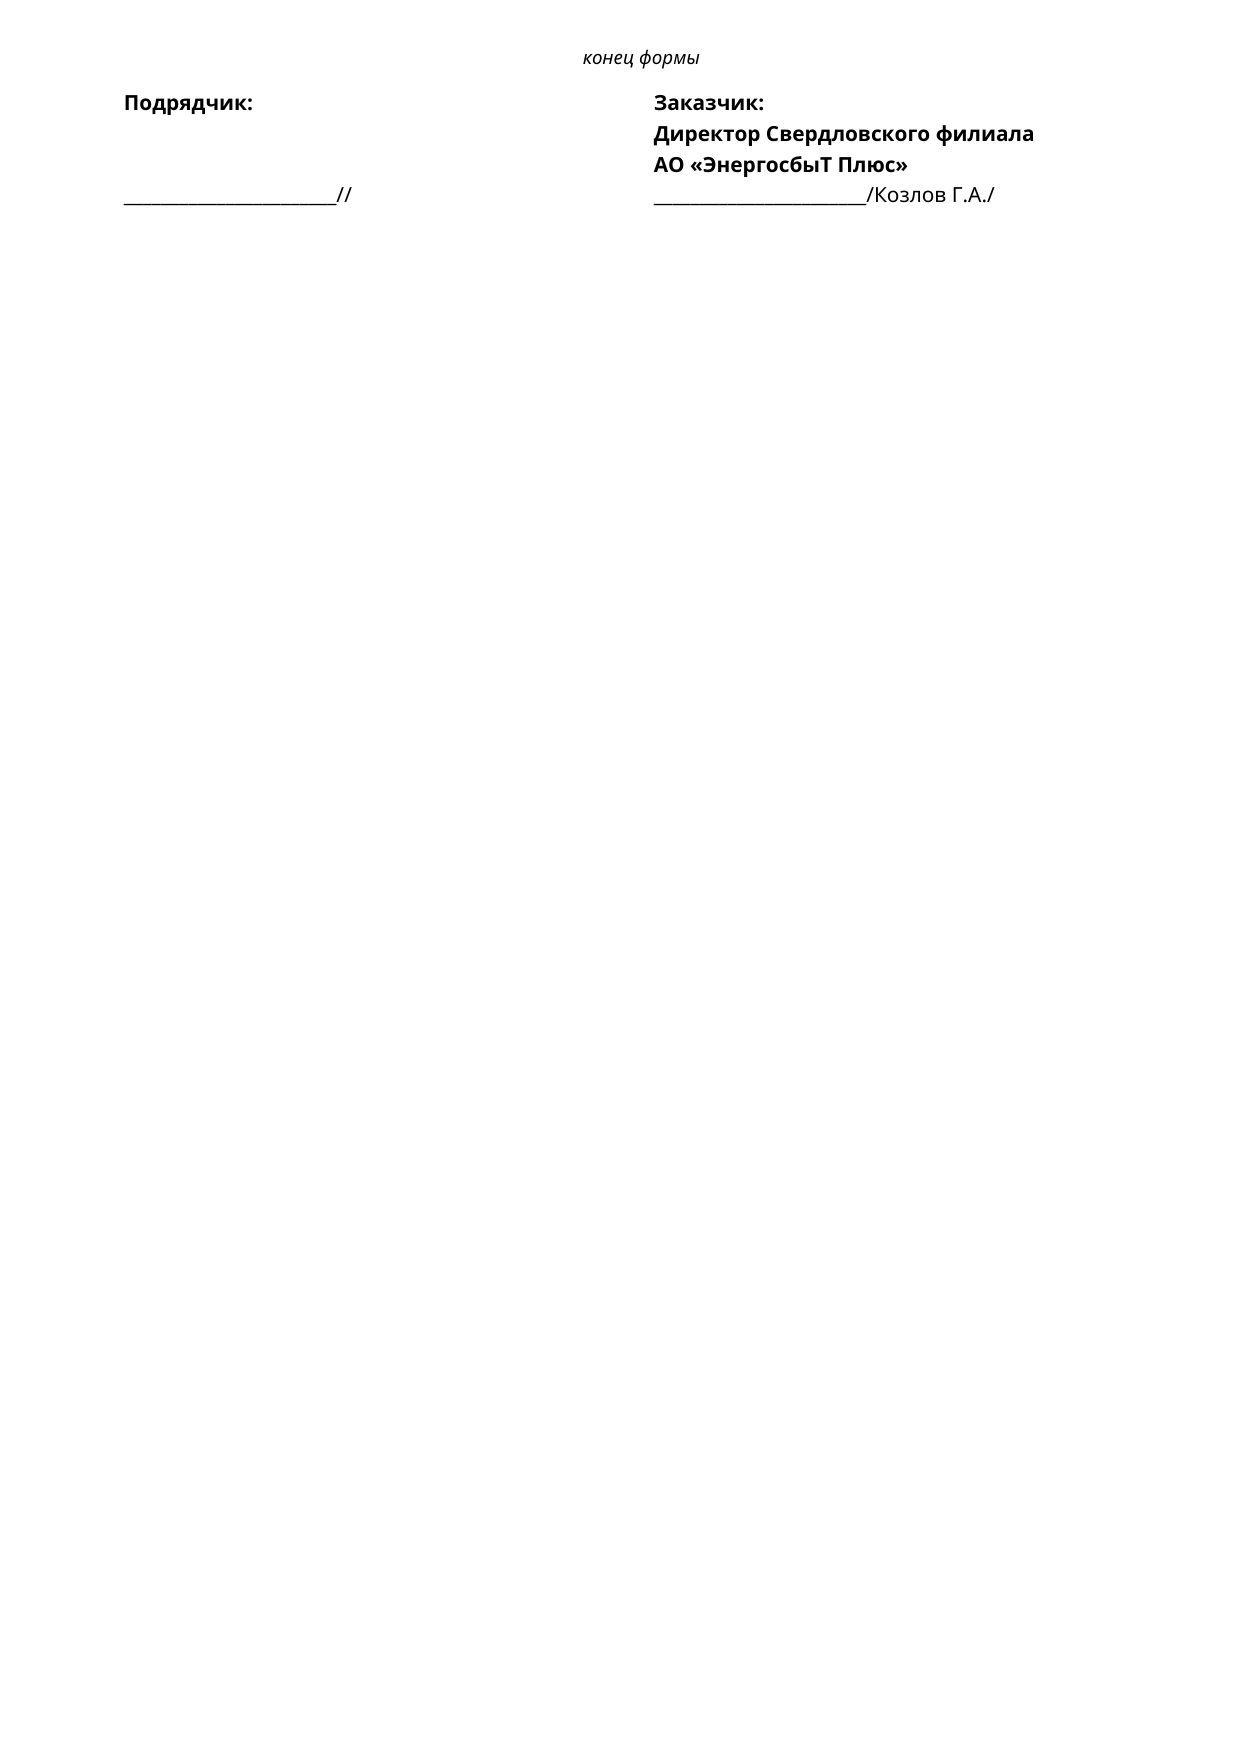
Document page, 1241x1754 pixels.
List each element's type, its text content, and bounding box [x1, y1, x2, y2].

table_cell _______________________// [113, 180, 642, 227]
table_cell _______________________/Козлов Г.А./ [642, 180, 1172, 227]
table_header Подрядчик: [113, 89, 642, 180]
table_header Заказчик: Директор Свердловского филиала АО «ЭнергосбыТ Плюс» [642, 89, 1172, 180]
text конец формы [148, 44, 1137, 70]
